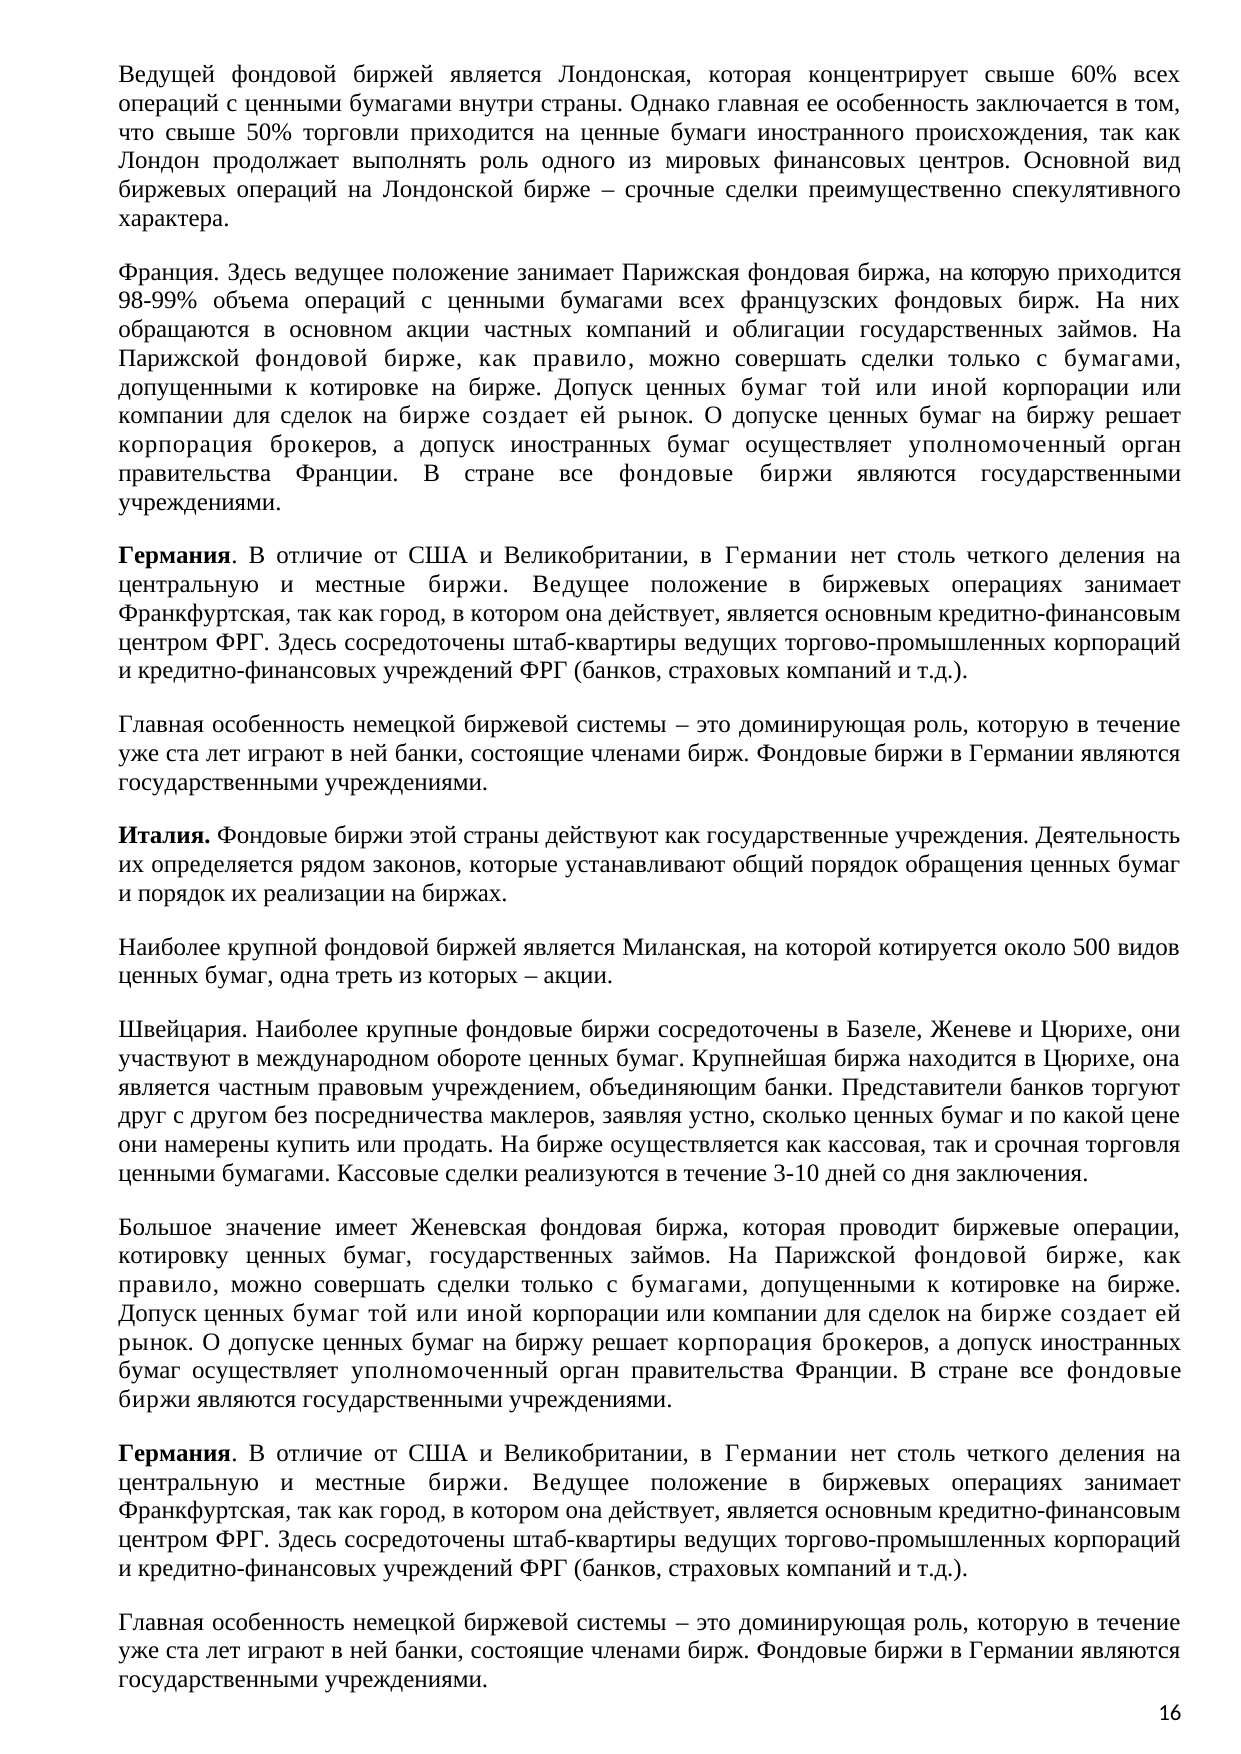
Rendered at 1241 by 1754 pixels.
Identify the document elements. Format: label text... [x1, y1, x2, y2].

text Швейцария. Наиболее крупные фондовые биржи сосредоточены в Базеле, Женеве и Цюрихе, они участвуют в международном обороте ценных бумаг. Крупнейшая биржа находится в Цюрихе, она является частным правовым учреждением, объединяющим банки. Представители банков торгуют друг с другом без посредничества маклеров, заявляя устно, сколько ценных бумаг и по какой цене они намерены купить или продать. На бирже осуществляется как кассовая, так и срочная торговля ценными бумагами. Кассовые сделки реализуются в течение 3-10 дней со дня заключения. [118, 1014, 1181, 1187]
text Ведущей фондовой биржей является Лондонская, которая концентрирует свыше 60% всех операций с ценными бумагами внутри страны. Однако главная ее особенность заключается в том, что свыше 50% торговли приходится на ценные бумаги иностранного происхождения, так как Лондон продолжает выполнять роль одного из мировых финансовых центров. Основной вид биржевых операций на Лондонской бирже – срочные сделки преимущественно спекулятивного характера. [118, 59, 1181, 232]
text Главная особенность немецкой биржевой системы – это доминирующая роль, которую в течение уже ста лет играют в ней банки, состоящие членами бирж. Фондовые биржи в Германии являются государственными учреждениями. [118, 709, 1181, 795]
text Наиболее крупной фондовой биржей является Миланская, на которой котируется около 500 видов ценных бумаг, одна треть из которых – акции. [118, 932, 1181, 989]
text Главная особенность немецкой биржевой системы – это доминирующая роль, которую в течение уже ста лет играют в ней банки, состоящие членами бирж. Фондовые биржи в Германии являются государственными учреждениями. [118, 1607, 1181, 1693]
text Италия. Фондовые биржи этой страны действуют как государственные учреждения. Деятельность их определяется рядом законов, которые устанавливают общий порядок обращения ценных бумаг и порядок их реализации на биржах. [118, 820, 1181, 907]
text Германия. В отличие от США и Великобритании, в Германии нет столь четкого деления на центральную и местные биржи. Ведущее положение в биржевых операциях занимает Франкфуртская, так как город, в котором она действует, является основным кредитно-финансовым центром ФРГ. Здесь сосредоточены штаб-квартиры ведущих торгово-промышленных корпораций и кредитно-финансовых учреждений ФРГ (банков, страховых компаний и т.д.). [118, 540, 1181, 684]
text Франция. Здесь ведущее положение занимает Парижская фондовая биржа, на которую приходится 98-99% объема операций с ценными бумагами всех французских фондовых бирж. На них обращаются в основном акции частных компаний и облигации государственных займов. На Парижской фондовой бирже, как правило, можно совершать сделки только с бумагами, допущенными к котировке на бирже. Допуск ценных бумаг той или иной корпорации или компании для сделок на бирже создает ей рынок. О допуске ценных бумаг на биржу решает корпорация брокеров, а допуск иностранных бумаг осуществляет уполномоченный орган правительства Франции. В стране все фондовые биржи являются государственными учреждениями. [118, 257, 1181, 515]
text Большое значение имеет Женевская фондовая биржа, которая проводит биржевые операции, котировку ценных бумаг, государственных займов. На Парижской фондовой бирже, как правило, можно совершать сделки только с бумагами, допущенными к котировке на бирже. Допуск ценных бумаг той или иной корпорации или компании для сделок на бирже создает ей рынок. О допуске ценных бумаг на биржу решает корпорация брокеров, а допуск иностранных бумаг осуществляет уполномоченный орган правительства Франции. В стране все фондовые биржи являются государственными учреждениями. [118, 1212, 1181, 1413]
text Германия. В отличие от США и Великобритании, в Германии нет столь четкого деления на центральную и местные биржи. Ведущее положение в биржевых операциях занимает Франкфуртская, так как город, в котором она действует, является основным кредитно-финансовым центром ФРГ. Здесь сосредоточены штаб-квартиры ведущих торгово-промышленных корпораций и кредитно-финансовых учреждений ФРГ (банков, страховых компаний и т.д.). [118, 1438, 1181, 1582]
